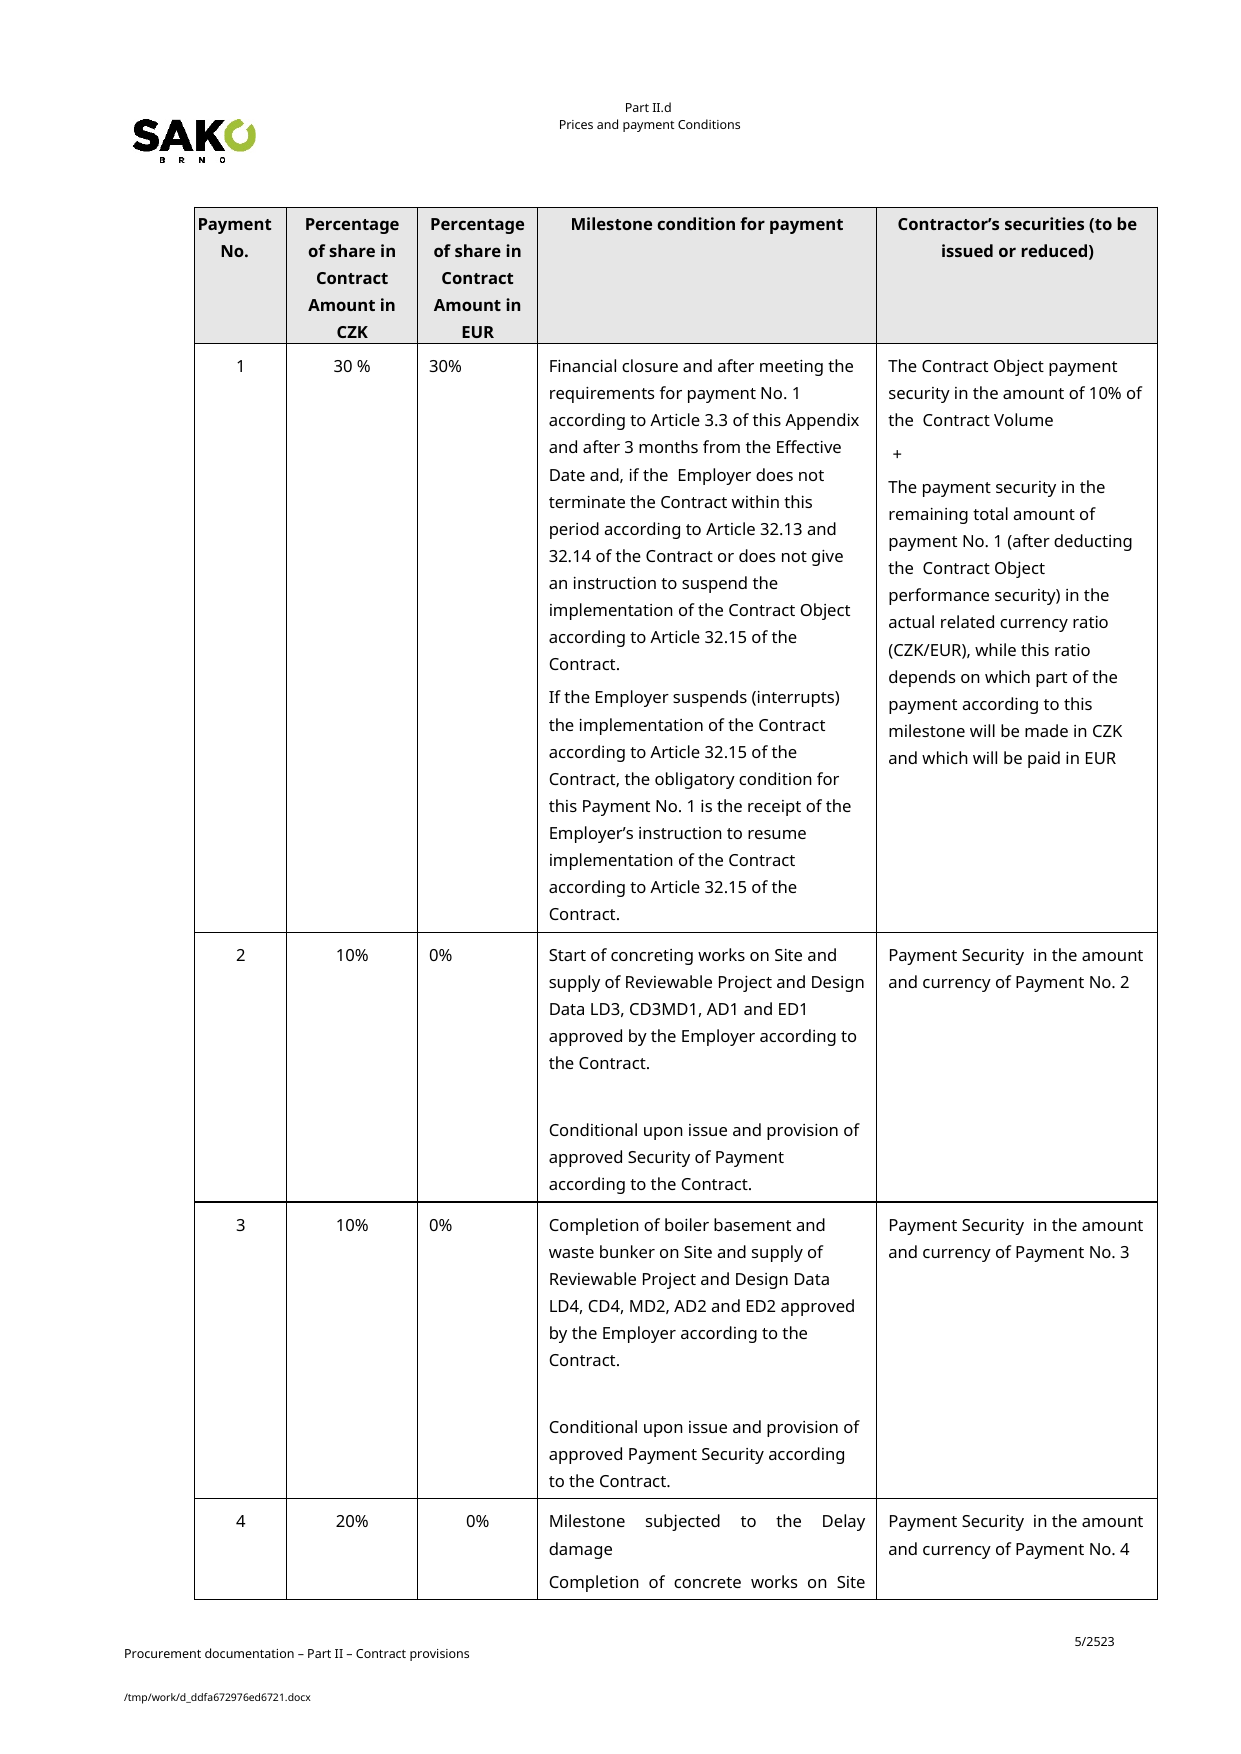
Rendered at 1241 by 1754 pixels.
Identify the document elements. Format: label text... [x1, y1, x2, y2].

table_cell 30% [418, 344, 537, 932]
table_cell Payment Security in the amount and currency of Payment No. 4 [877, 1499, 1157, 1599]
table_header Payment No. [195, 208, 286, 343]
table_cell Start of concreting works on Site and supply of Reviewable Project and Design Data LD3, CD3MD1, AD1 and ED1 approved by the Employer according to the Contract. Conditional upon issue and provision of approved Security of Payment according to the Contract. [538, 933, 876, 1201]
table_cell 10% [287, 1203, 417, 1498]
table_cell 0% [418, 1203, 537, 1498]
picture [132, 119, 256, 163]
table_cell 20% [287, 1499, 417, 1599]
table_cell 2 [195, 933, 286, 1201]
table_cell Financial closure and after meeting the requirements for payment No. 1 according to Article 3.3 of this Appendix and after 3 months from the Effective Date and, if the Employer does not terminate the Contract within this period according to Article 32.13 and 32.14 of the Contract or does not give an instruction to suspend the implementation of the Contract Object according to Article 32.15 of the Contract. If the Employer suspends (interrupts) the implementation of the Contract according to Article 32.15 of the Contract, the obligatory condition for this Payment No. 1 is the receipt of the Employer’s instruction to resume implementation of the Contract according to Article 32.15 of the Contract. [538, 344, 876, 932]
table_header Contractor’s securities (to be issued or reduced) [877, 208, 1157, 343]
table_cell 4 [195, 1499, 286, 1599]
table_cell 1 [195, 344, 286, 932]
table_header Milestone condition for payment [538, 208, 876, 343]
table_cell 10% [287, 933, 417, 1201]
table_cell Completion of boiler basement and waste bunker on Site and supply of Reviewable Project and Design Data LD4, CD4, MD2, AD2 and ED2 approved by the Employer according to the Contract. Conditional upon issue and provision of approved Payment Security according to the Contract. [538, 1203, 876, 1498]
table_header Percentage of share in Contract Amount in CZK [287, 208, 417, 343]
table_cell Payment Security in the amount and currency of Payment No. 2 [877, 933, 1157, 1201]
table_cell The Contract Object payment security in the amount of 10% of the Contract Volume + The payment security in the remaining total amount of payment No. 1 (after deducting the Contract Object performance security) in the actual related currency ratio (CZK/EUR), while this ratio depends on which part of the payment according to this milestone will be made in CZK and which will be paid in EUR [877, 344, 1157, 932]
table_header Percentage of share in Contract Amount in EUR [418, 208, 537, 343]
table_cell Payment Security in the amount and currency of Payment No. 3 [877, 1203, 1157, 1498]
table_cell 0% [418, 933, 537, 1201]
table_cell 3 [195, 1203, 286, 1498]
table_cell 0% [418, 1499, 537, 1599]
table_cell 30 % [287, 344, 417, 932]
